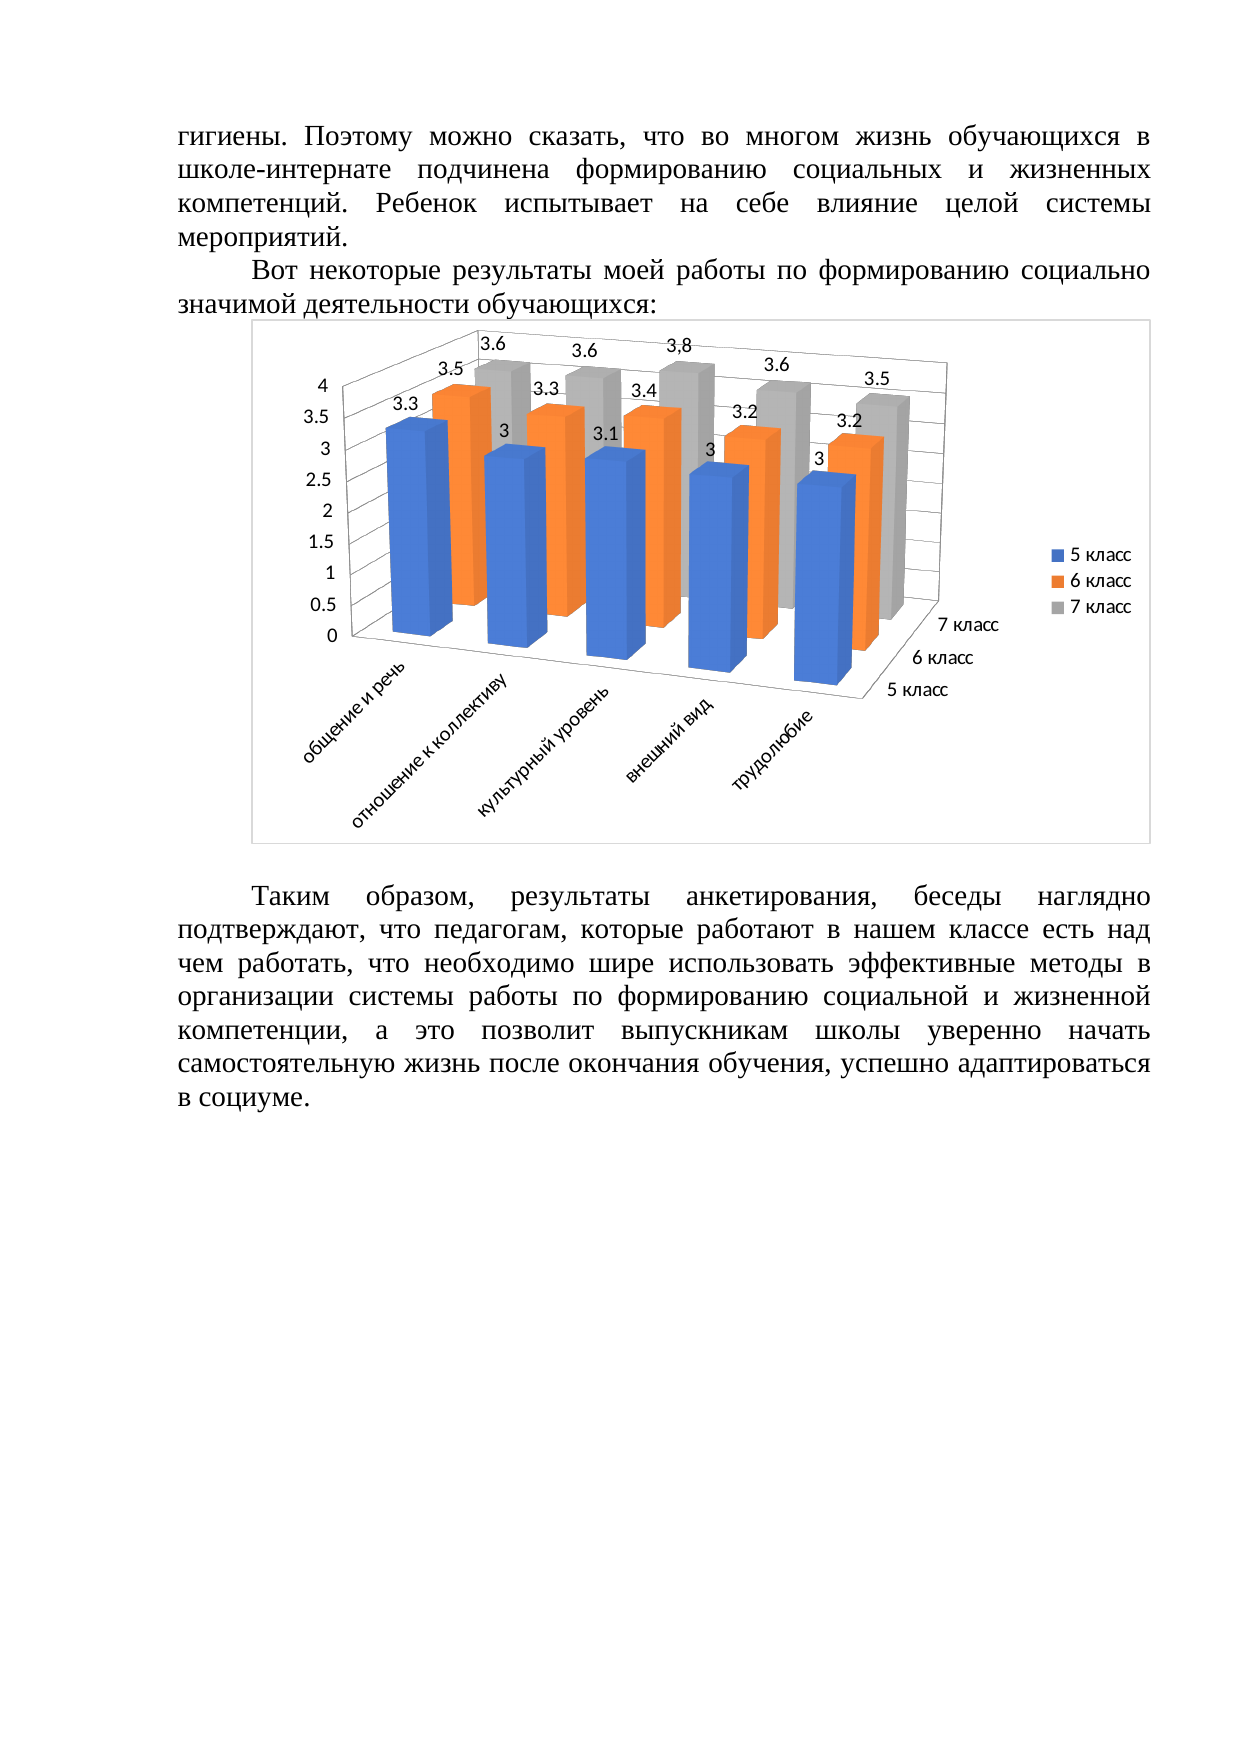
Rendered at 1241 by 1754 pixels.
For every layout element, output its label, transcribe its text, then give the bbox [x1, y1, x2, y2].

text Вот некоторые результаты моей работы по формированию социально значимой деятельности обучающихся: [177, 252, 1152, 319]
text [177, 118, 1152, 252]
text Таким образом, результаты анкетирования, беседы наглядно подтверждают, что педагогам, которые работают в нашем классе есть над чем работать, что необходимо шире использовать эффективные методы в организации системы работы по формированию социальной и жизненной компетенции, а это позволит выпускникам школы уверенно начать самостоятельную жизнь после окончания обучения, успешно адаптироваться в социуме. [177, 878, 1152, 1113]
